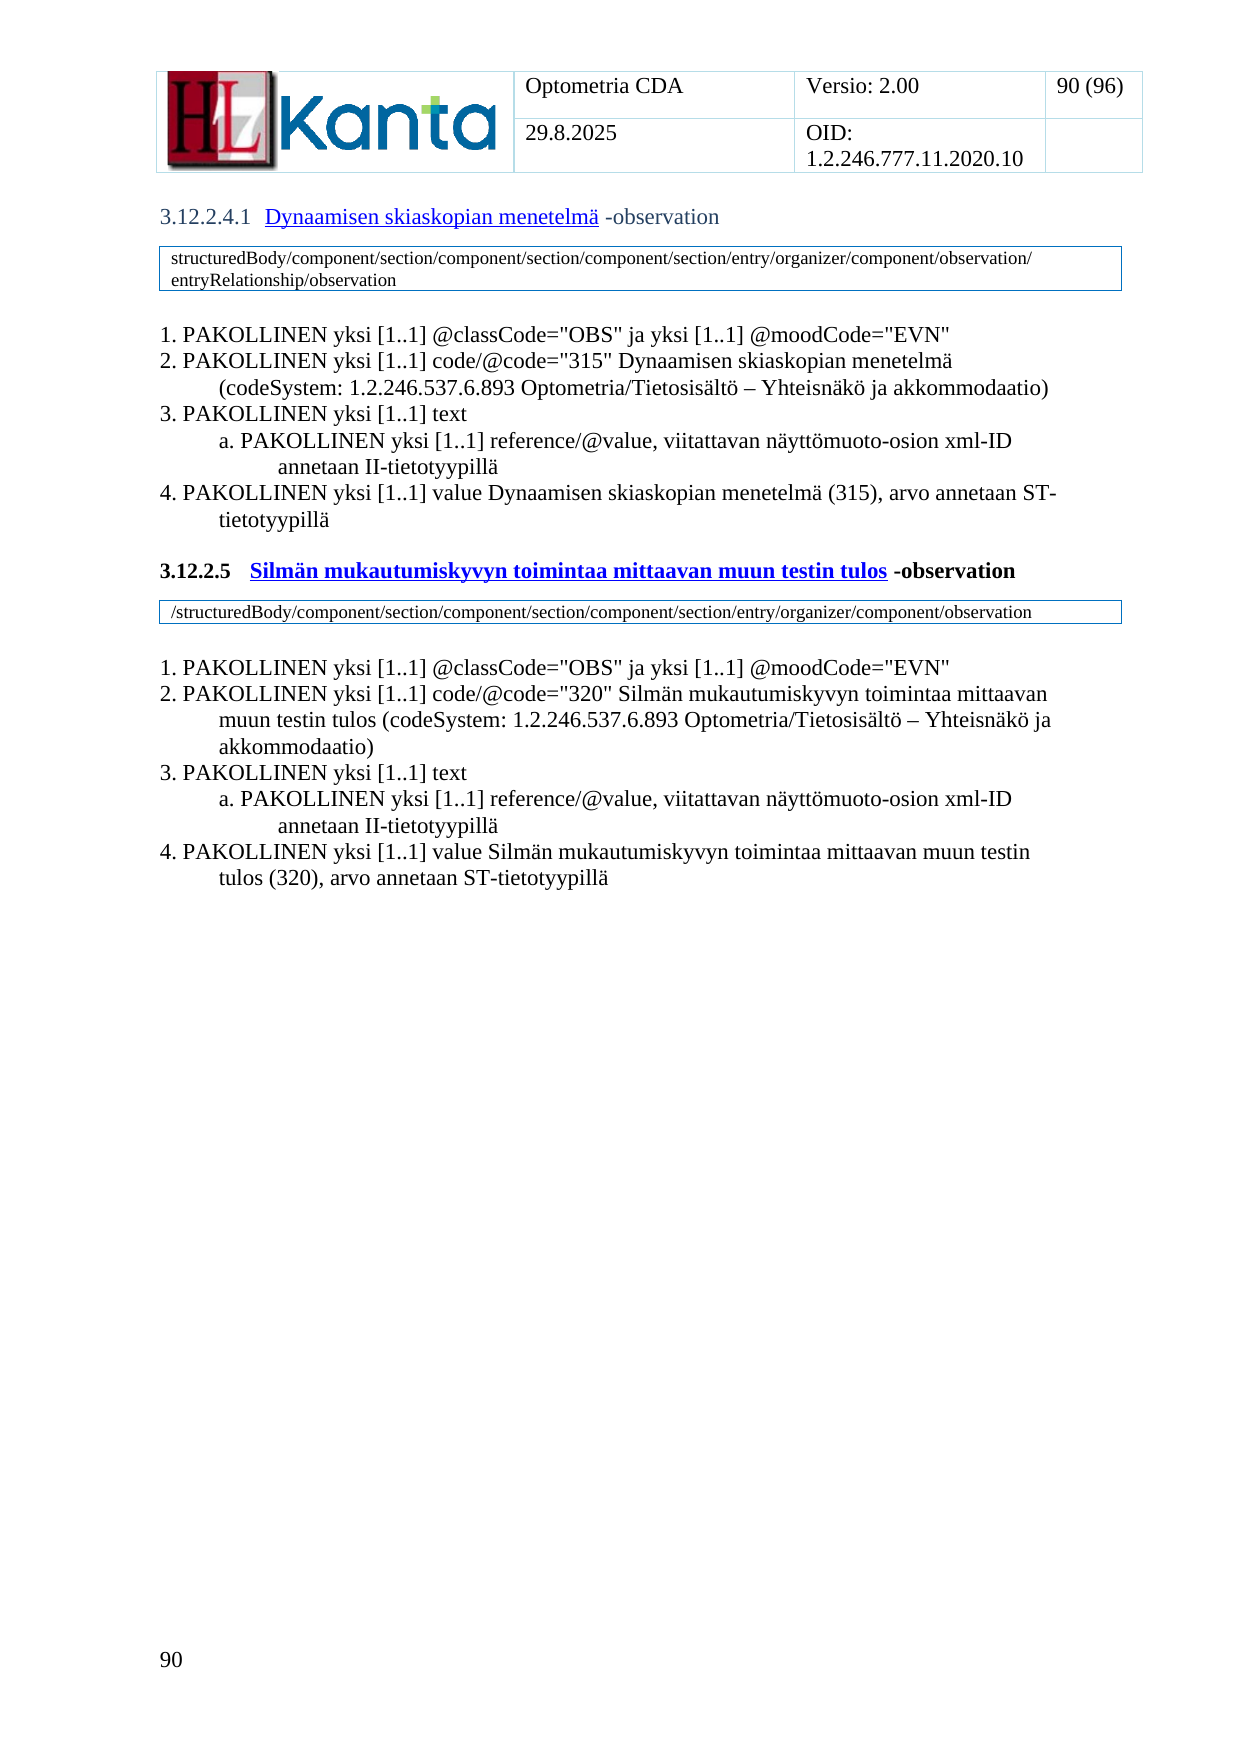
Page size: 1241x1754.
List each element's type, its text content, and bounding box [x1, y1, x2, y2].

subtitle Dynaamisen skiaskopian menetelmä -observation [159, 203, 1081, 229]
subtitle Silmän mukautumiskyvyn toimintaa mittaavan muun testin tulos -observation [159, 557, 1081, 583]
picture [167, 71, 279, 171]
text 3. PAKOLLINEN yksi [1..1] text [159, 400, 1081, 427]
picture [281, 96, 496, 150]
text 4. PAKOLLINEN yksi [1..1] value Silmän mukautumiskyvyn toimintaa mittaavan muun testin tulos (320), arvo annetaan ST-tietotyypillä [159, 838, 1081, 891]
text 2. PAKOLLINEN yksi [1..1] code/@code="315" Dynaamisen skiaskopian menetelmä (codeSystem: 1.2.246.537.6.893 Optometria/Tietosisältö – Yhteisnäkö ja akkommodaatio) [159, 348, 1081, 400]
text 3. PAKOLLINEN yksi [1..1] text [159, 759, 1081, 785]
text 1. PAKOLLINEN yksi [1..1] @classCode="OBS" ja yksi [1..1] @moodCode="EVN" [159, 321, 1081, 348]
text 2. PAKOLLINEN yksi [1..1] code/@code="320" Silmän mukautumiskyvyn toimintaa mittaavan muun testin tulos (codeSystem: 1.2.246.537.6.893 Optometria/Tietosisältö – Yhteisnäkö ja akkommodaatio) [159, 680, 1081, 759]
text a. PAKOLLINEN yksi [1..1] reference/@value, viitattavan näyttömuoto-osion xml-ID annetaan II-tietotyypillä [218, 785, 1081, 838]
table_header /structuredBody/component/section/component/section/component/section/entry/organizer/component/observation [160, 601, 1121, 622]
text 4. PAKOLLINEN yksi [1..1] value Dynaamisen skiaskopian menetelmä (315), arvo annetaan ST-tietotyypillä [159, 479, 1081, 532]
text 1. PAKOLLINEN yksi [1..1] @classCode="OBS" ja yksi [1..1] @moodCode="EVN" [159, 654, 1081, 680]
text a. PAKOLLINEN yksi [1..1] reference/@value, viitattavan näyttömuoto-osion xml-ID annetaan II-tietotyypillä [218, 427, 1081, 479]
table_header structuredBody/component/section/component/section/component/section/entry/organizer/component/observation/entryRelationship/observation [160, 247, 1121, 290]
